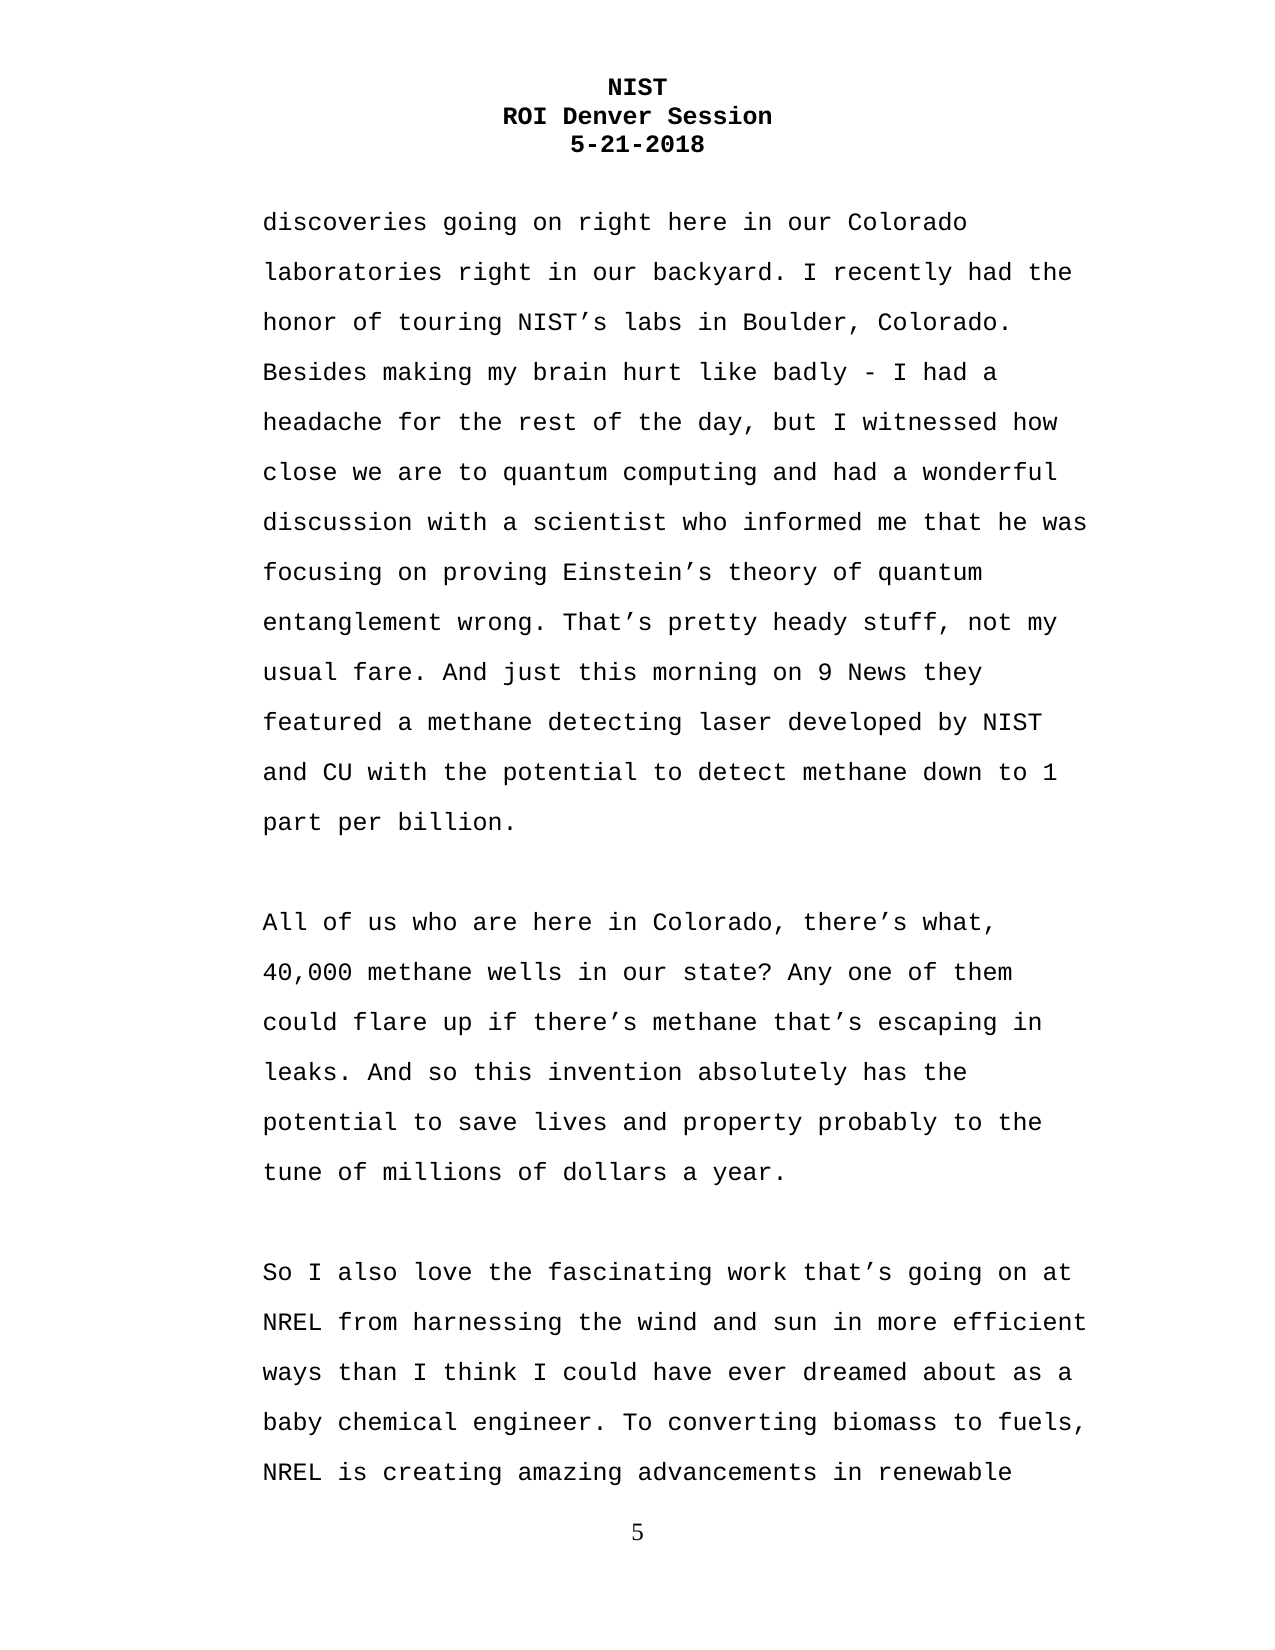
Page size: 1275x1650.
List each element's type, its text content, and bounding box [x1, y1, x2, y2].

text All of us who are here in Colorado, there’s what, 40,000 methane wells in our state? Any one of them could flare up if there’s methane that’s escaping in leaks. And so this invention absolutely has the potential to save lives and property probably to the tune of millions of dollars a year. [262, 888, 1087, 1188]
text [262, 1238, 1087, 1488]
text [262, 188, 1087, 838]
